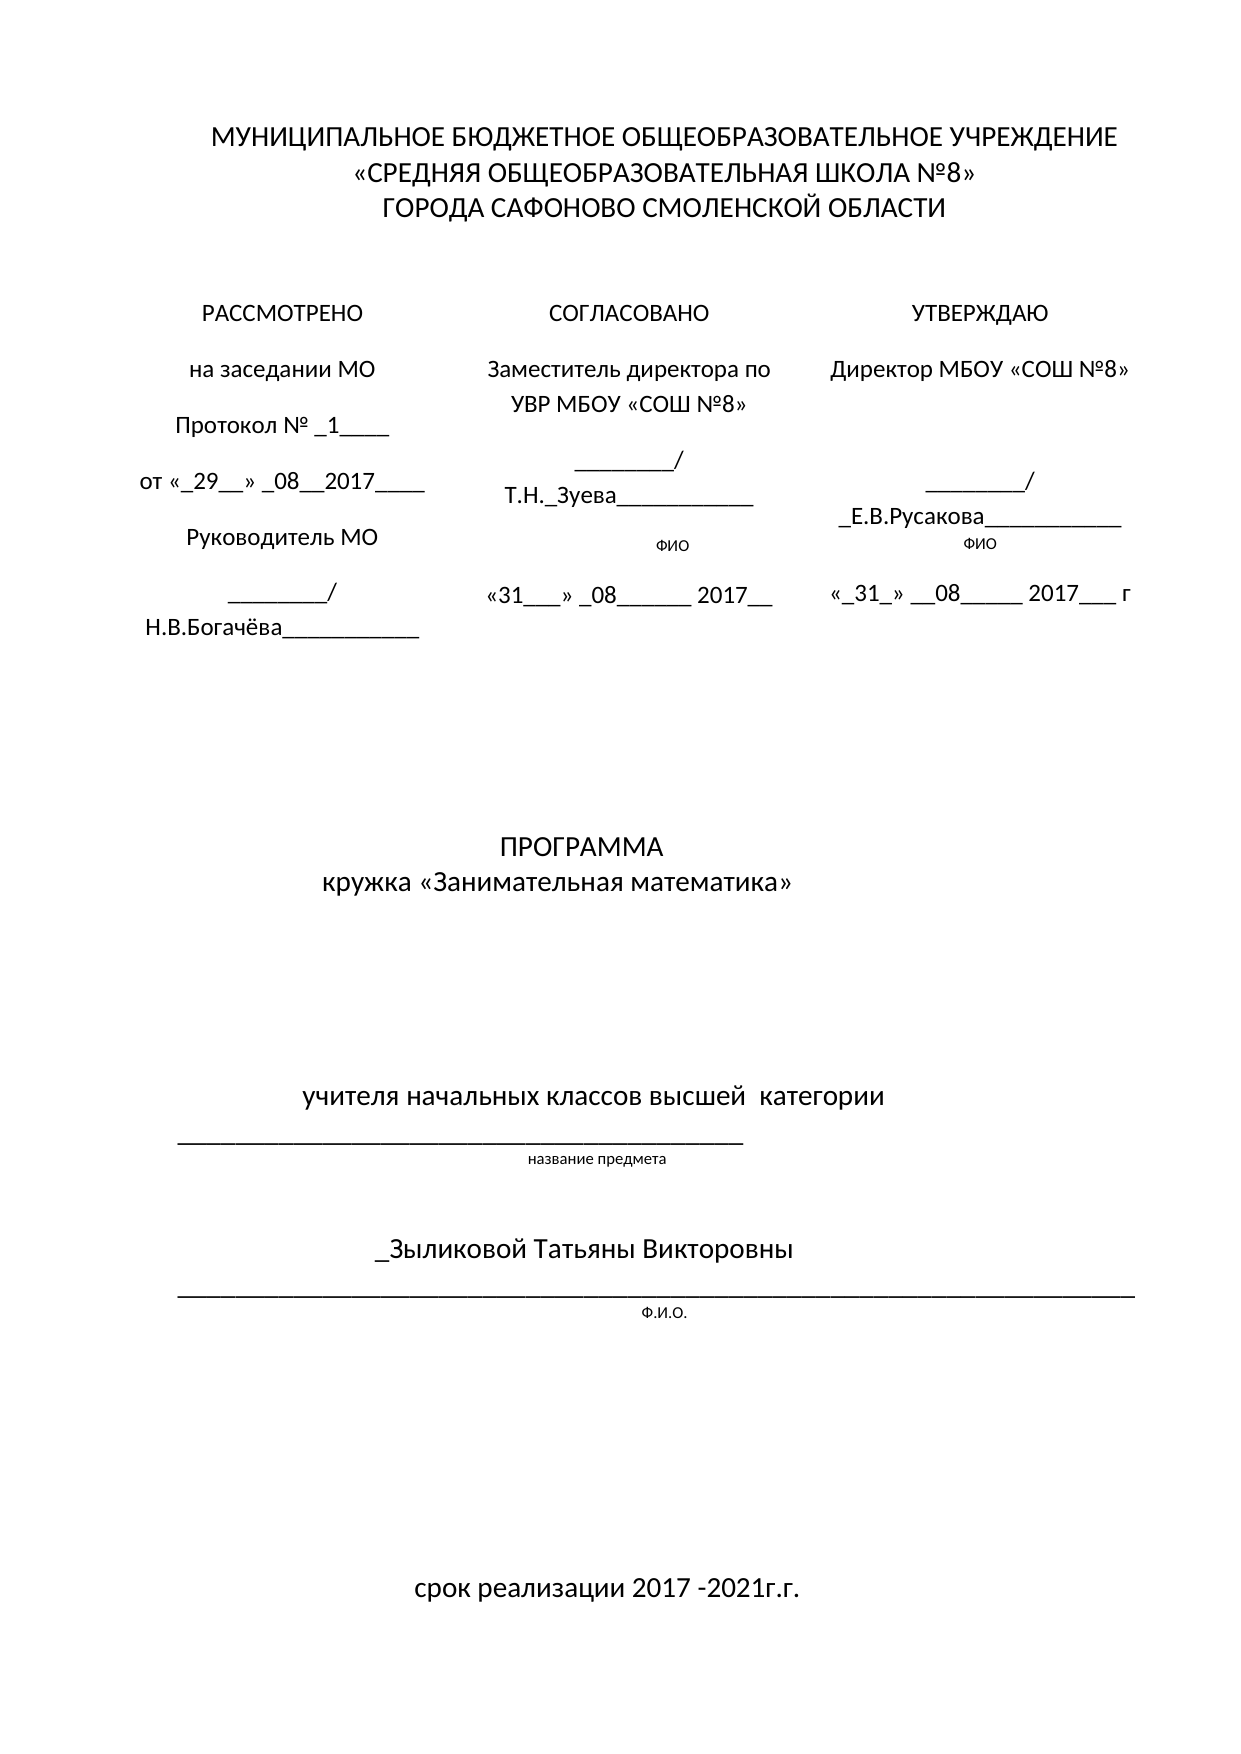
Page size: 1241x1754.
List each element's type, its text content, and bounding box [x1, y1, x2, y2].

text _Зыликовой Татьяны Викторовны __________________________________________________________________ [177, 1231, 1152, 1302]
text «СРЕДНЯЯ ОБЩЕОБРАЗОВАТЕЛЬНАЯ ШКОЛА №8» [177, 154, 1152, 189]
table_header РАССМОТРЕНО на заседании МО Протокол № _1____ от «_29__» _08__2017____ Руководитель МО ________/Н.В.Богачёва___________ [104, 297, 461, 720]
table_header СОГЛАСОВАНО Заместитель директора по УВР МБОУ «СОШ №8» ________/Т.Н._Зуева___________ ФИО «31___» _08______ 2017__ [462, 297, 797, 720]
table_header УТВЕРЖДАЮ Директор МБОУ «СОШ №8» ________/_Е.В.Русакова___________ ФИО «_31_» __08_____ 2017___ г [798, 297, 1162, 720]
text ПРОГРАММА [177, 828, 1152, 863]
text ГОРОДА САФОНОВО СМОЛЕНСКОЙ ОБЛАСТИ [177, 189, 1152, 225]
text срок реализации 2017 -2021г.г. [177, 1569, 1152, 1605]
text Ф.И.О. [177, 1302, 1152, 1322]
text учителя начальных классов высшей категории _______________________________________ [177, 1077, 1152, 1148]
text МУНИЦИПАЛЬНОЕ БЮДЖЕТНОЕ ОБЩЕОБРАЗОВАТЕЛЬНОЕ УЧРЕЖДЕНИЕ [177, 118, 1152, 154]
text название предмета [177, 1148, 1152, 1169]
text кружка «Занимательная математика» [177, 863, 1152, 899]
